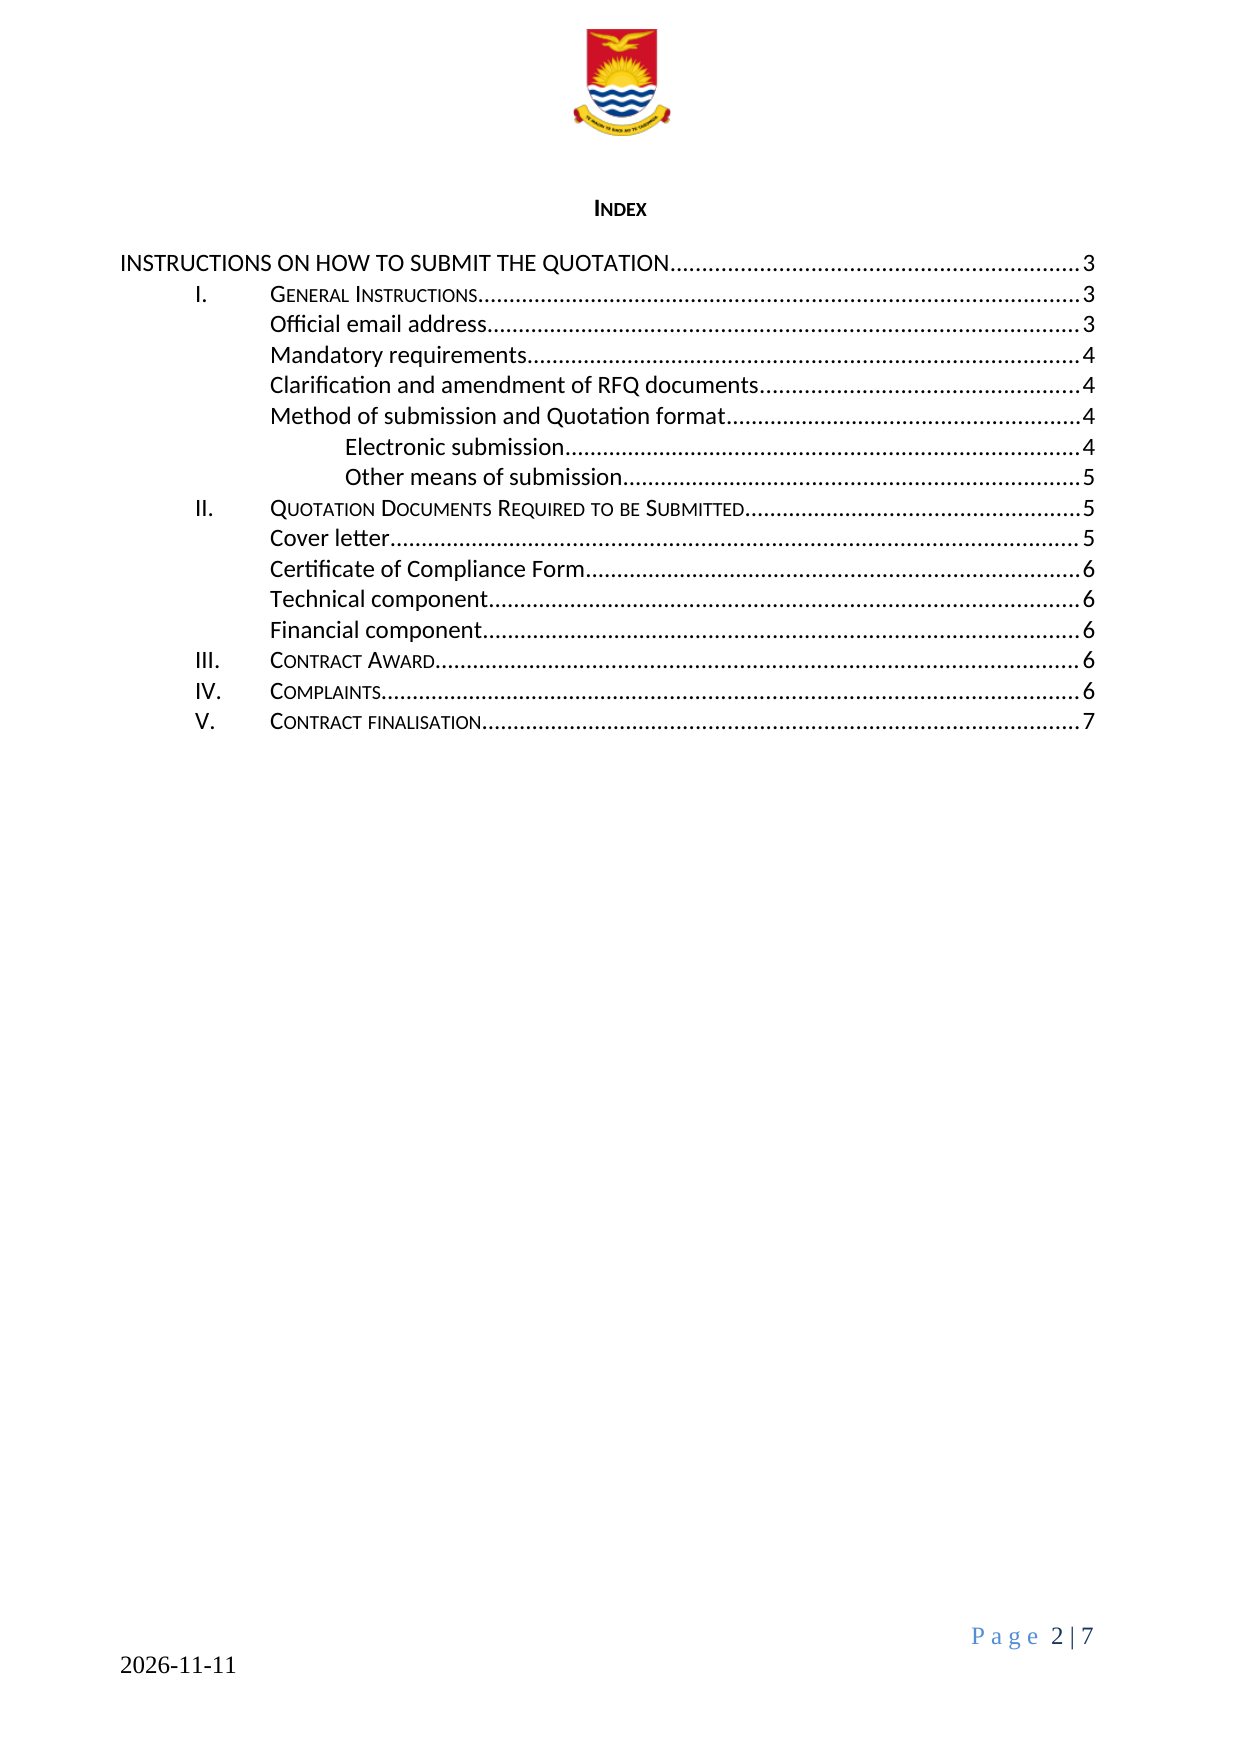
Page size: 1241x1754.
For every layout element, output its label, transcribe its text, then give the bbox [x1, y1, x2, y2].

text IV. Complaints 6 [195, 675, 1120, 705]
text V. Contract finalisation 7 [195, 705, 1120, 736]
text Official email address 3 [270, 308, 1120, 339]
text Electronic submission 4 [345, 431, 1120, 461]
text Other means of submission 5 [345, 461, 1120, 492]
text Mandatory requirements 4 [270, 339, 1120, 369]
text I. General Instructions 3 [195, 278, 1120, 308]
text Cover letter 5 [270, 522, 1120, 553]
text Technical component 6 [270, 583, 1120, 614]
text Financial component 6 [270, 614, 1120, 644]
text II. Quotation Documents Required to be Submitted 5 [195, 492, 1120, 522]
text III. Contract Award 6 [195, 644, 1120, 675]
text Index [120, 192, 1120, 222]
text Clarification and amendment of RFQ documents 4 [270, 369, 1120, 400]
text Method of submission and Quotation format 4 [270, 400, 1120, 431]
text Certificate of Compliance Form 6 [270, 553, 1120, 583]
text Instructions on how to submit the Quotation 3 [120, 247, 1120, 278]
picture [573, 29, 671, 136]
